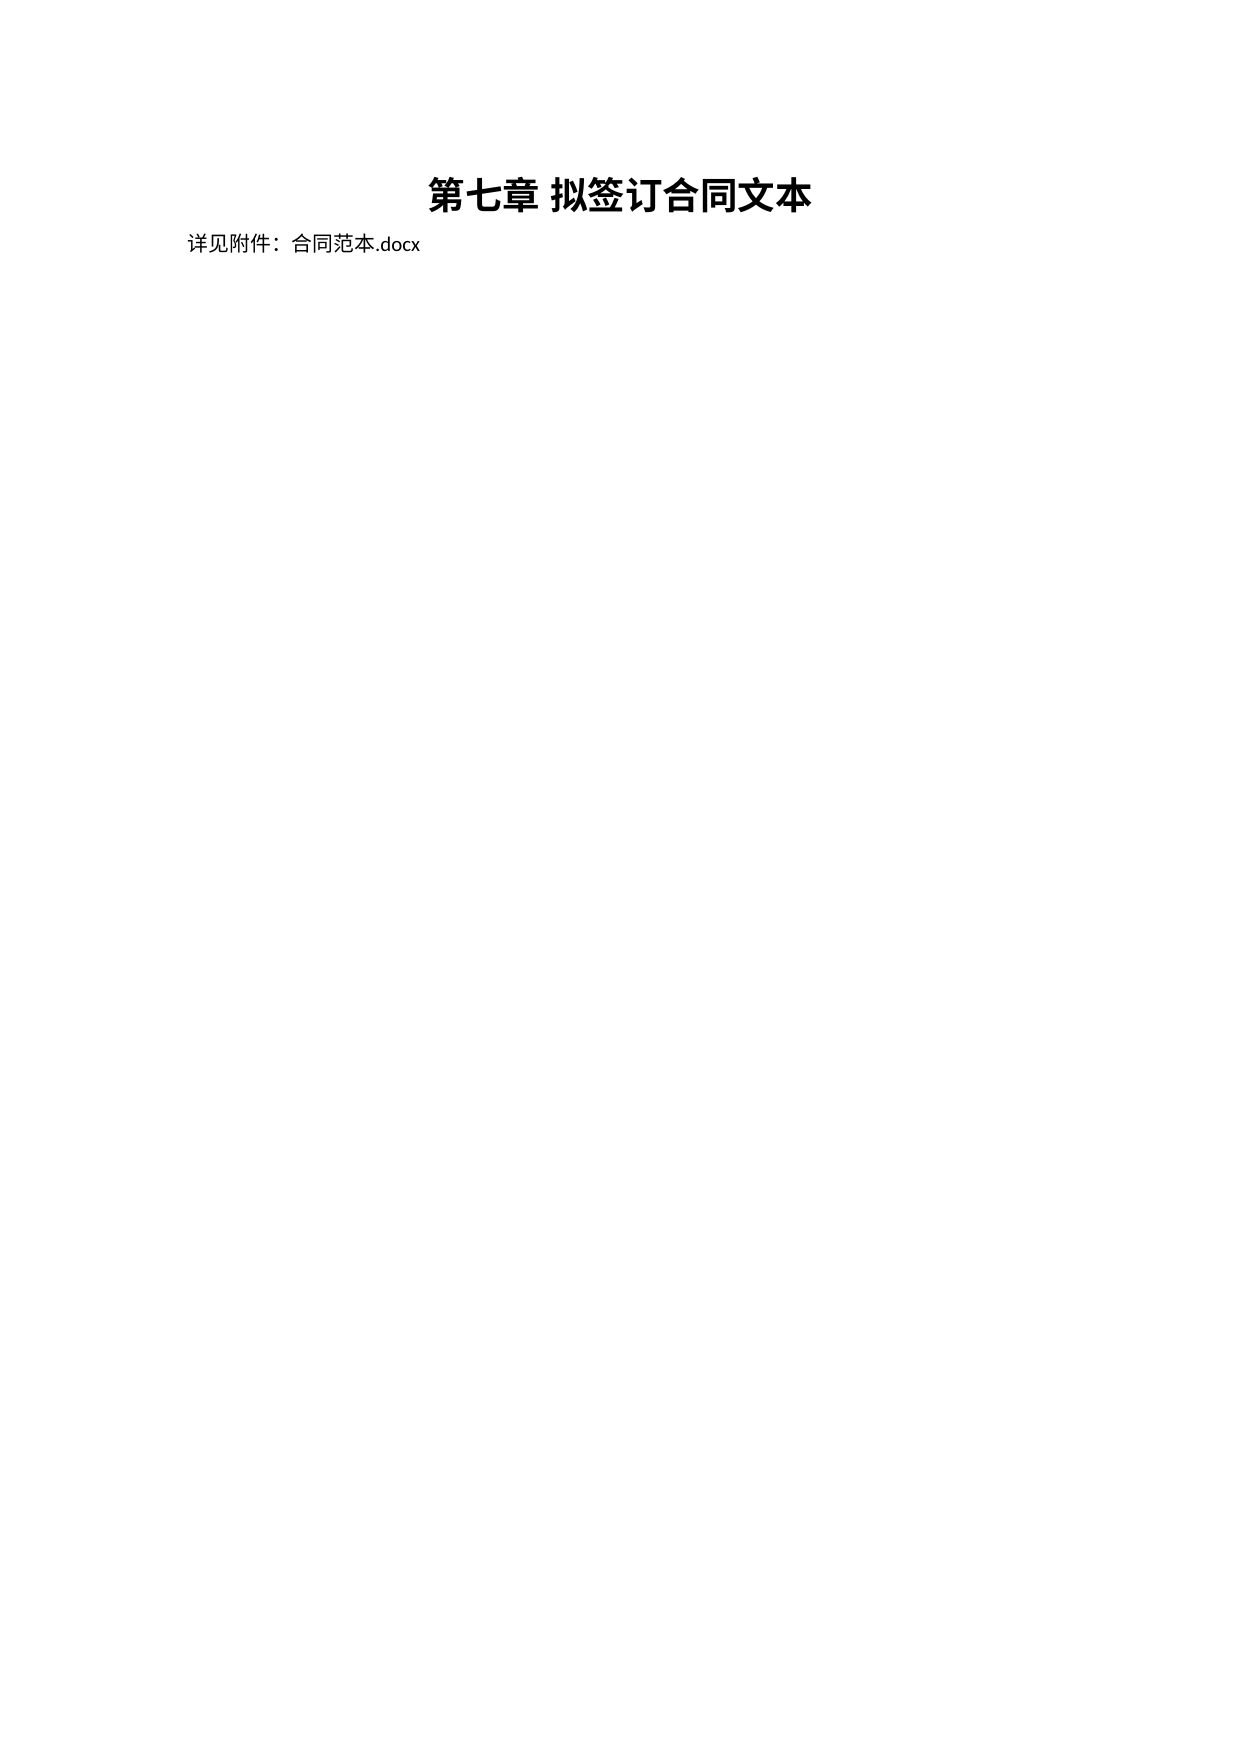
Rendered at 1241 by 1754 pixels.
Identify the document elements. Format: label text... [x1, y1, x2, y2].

text 第七章 拟签订合同文本 [187, 162, 1053, 227]
text 详见附件：合同范本.docx [187, 227, 1053, 259]
